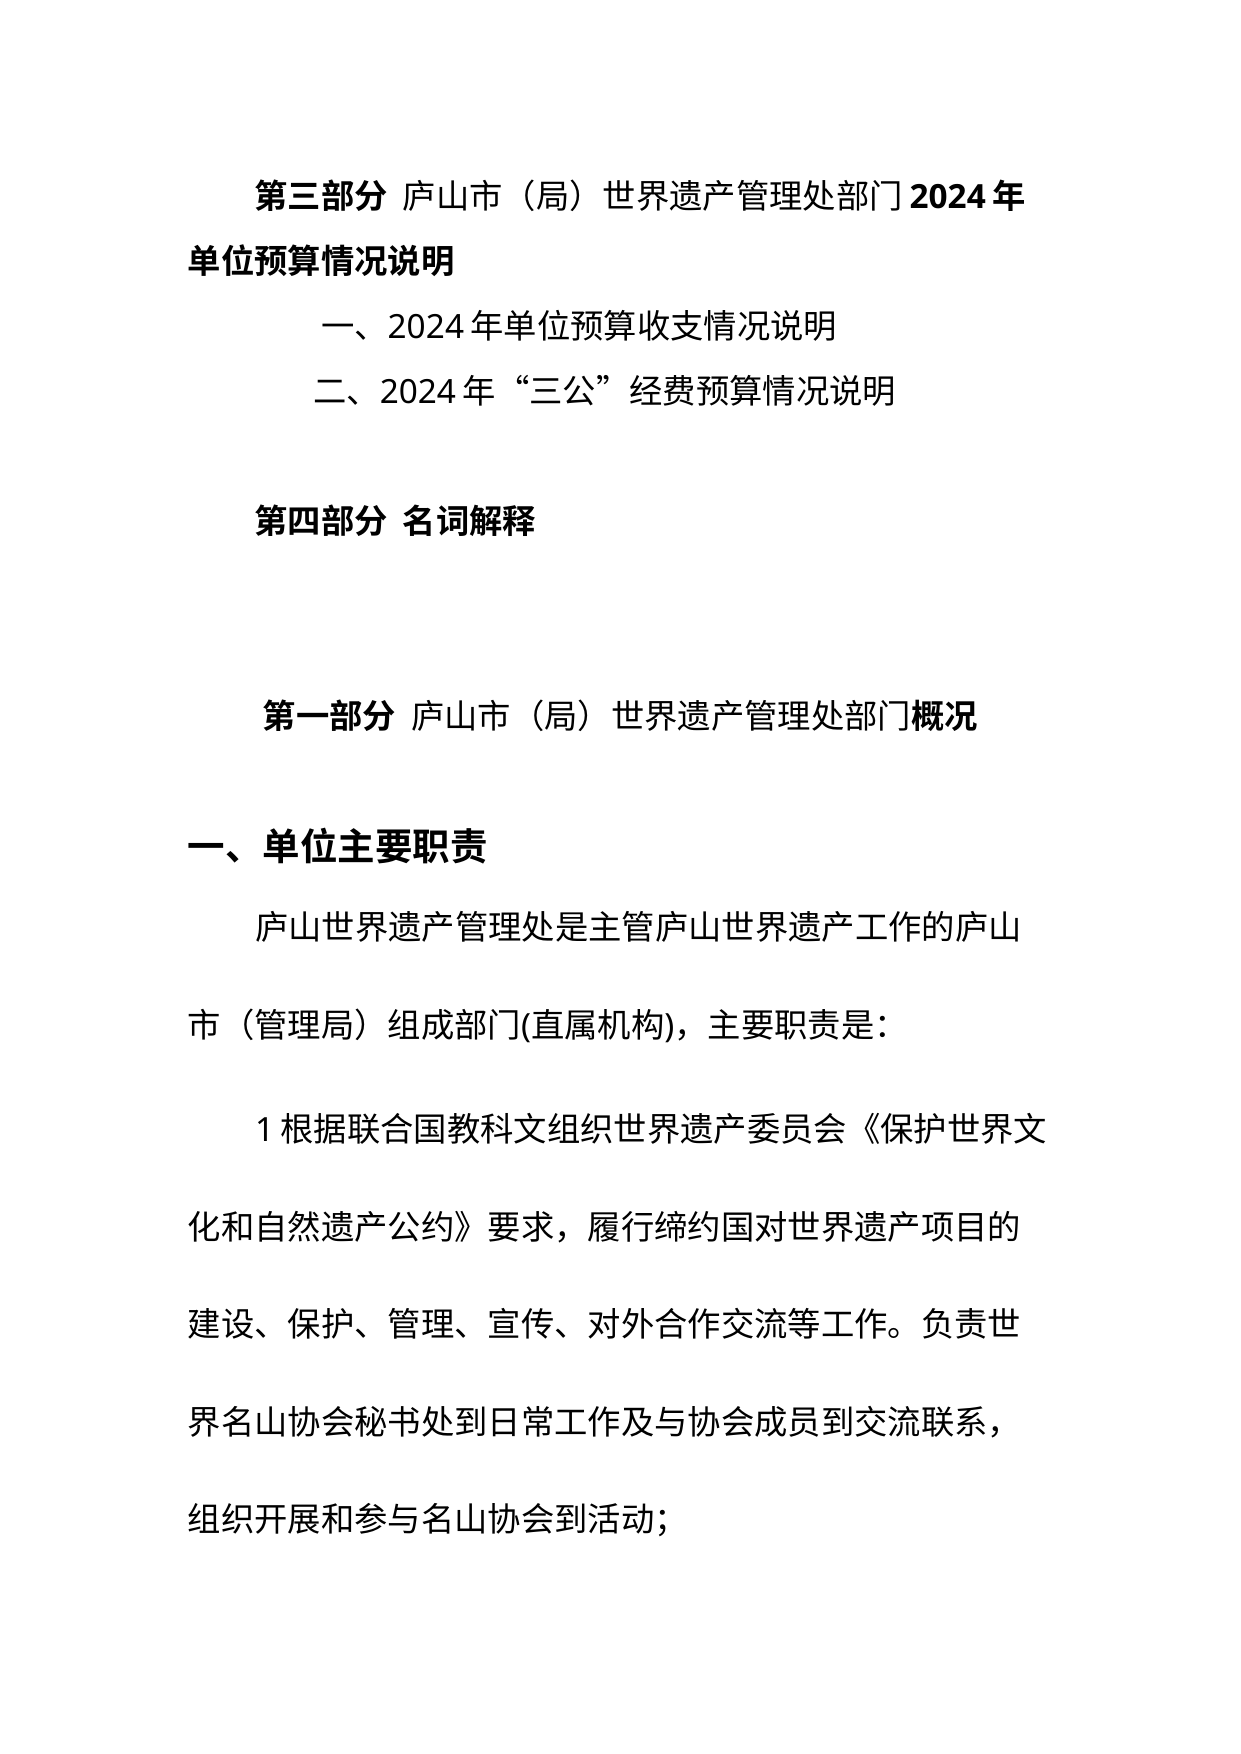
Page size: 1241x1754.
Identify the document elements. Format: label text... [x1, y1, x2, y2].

text 第四部分 名词解释 [187, 487, 1053, 552]
text 二、2024年“三公”经费预算情况说明 [187, 357, 1053, 422]
text 一、2024年单位预算收支情况说明 [187, 292, 1053, 357]
text 第三部分 庐山市（局）世界遗产管理处部门2024年单位预算情况说明 [187, 162, 1053, 292]
text 一、单位主要职责 [187, 812, 1053, 877]
text 庐山世界遗产管理处是主管庐山世界遗产工作的庐山市（管理局）组成部门(直属机构)，主要职责是： [187, 893, 1053, 1055]
text 1根据联合国教科文组织世界遗产委员会《保护世界文化和自然遗产公约》要求，履行缔约国对世界遗产项目的建设、保护、管理、宣传、对外合作交流等工作。负责世界名山协会秘书处到日常工作及与协会成员到交流联系，组织开展和参与名山协会到活动； [187, 1095, 1053, 1550]
text 第一部分 庐山市（局）世界遗产管理处部门概况 [187, 682, 1053, 747]
